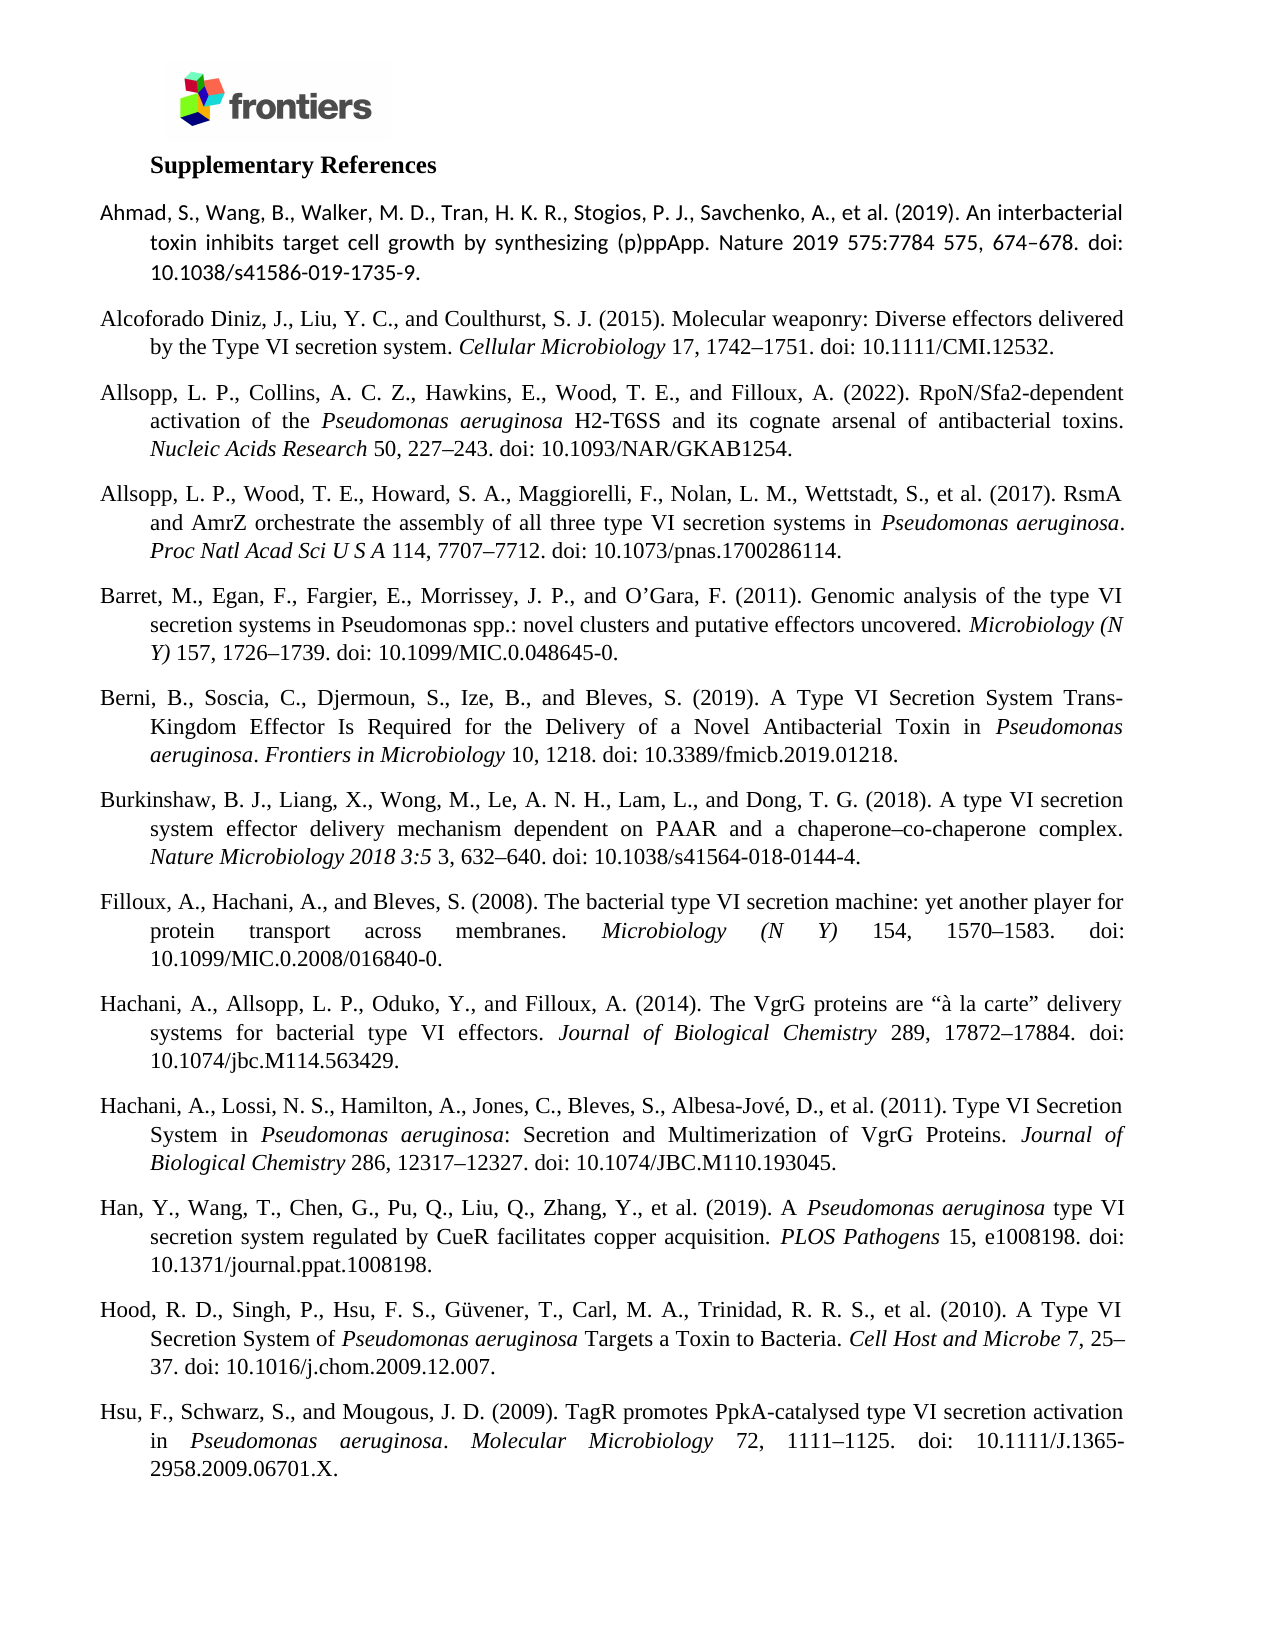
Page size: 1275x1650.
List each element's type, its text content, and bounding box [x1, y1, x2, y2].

picture [165, 61, 391, 142]
text Supplementary References [150, 150, 1125, 179]
